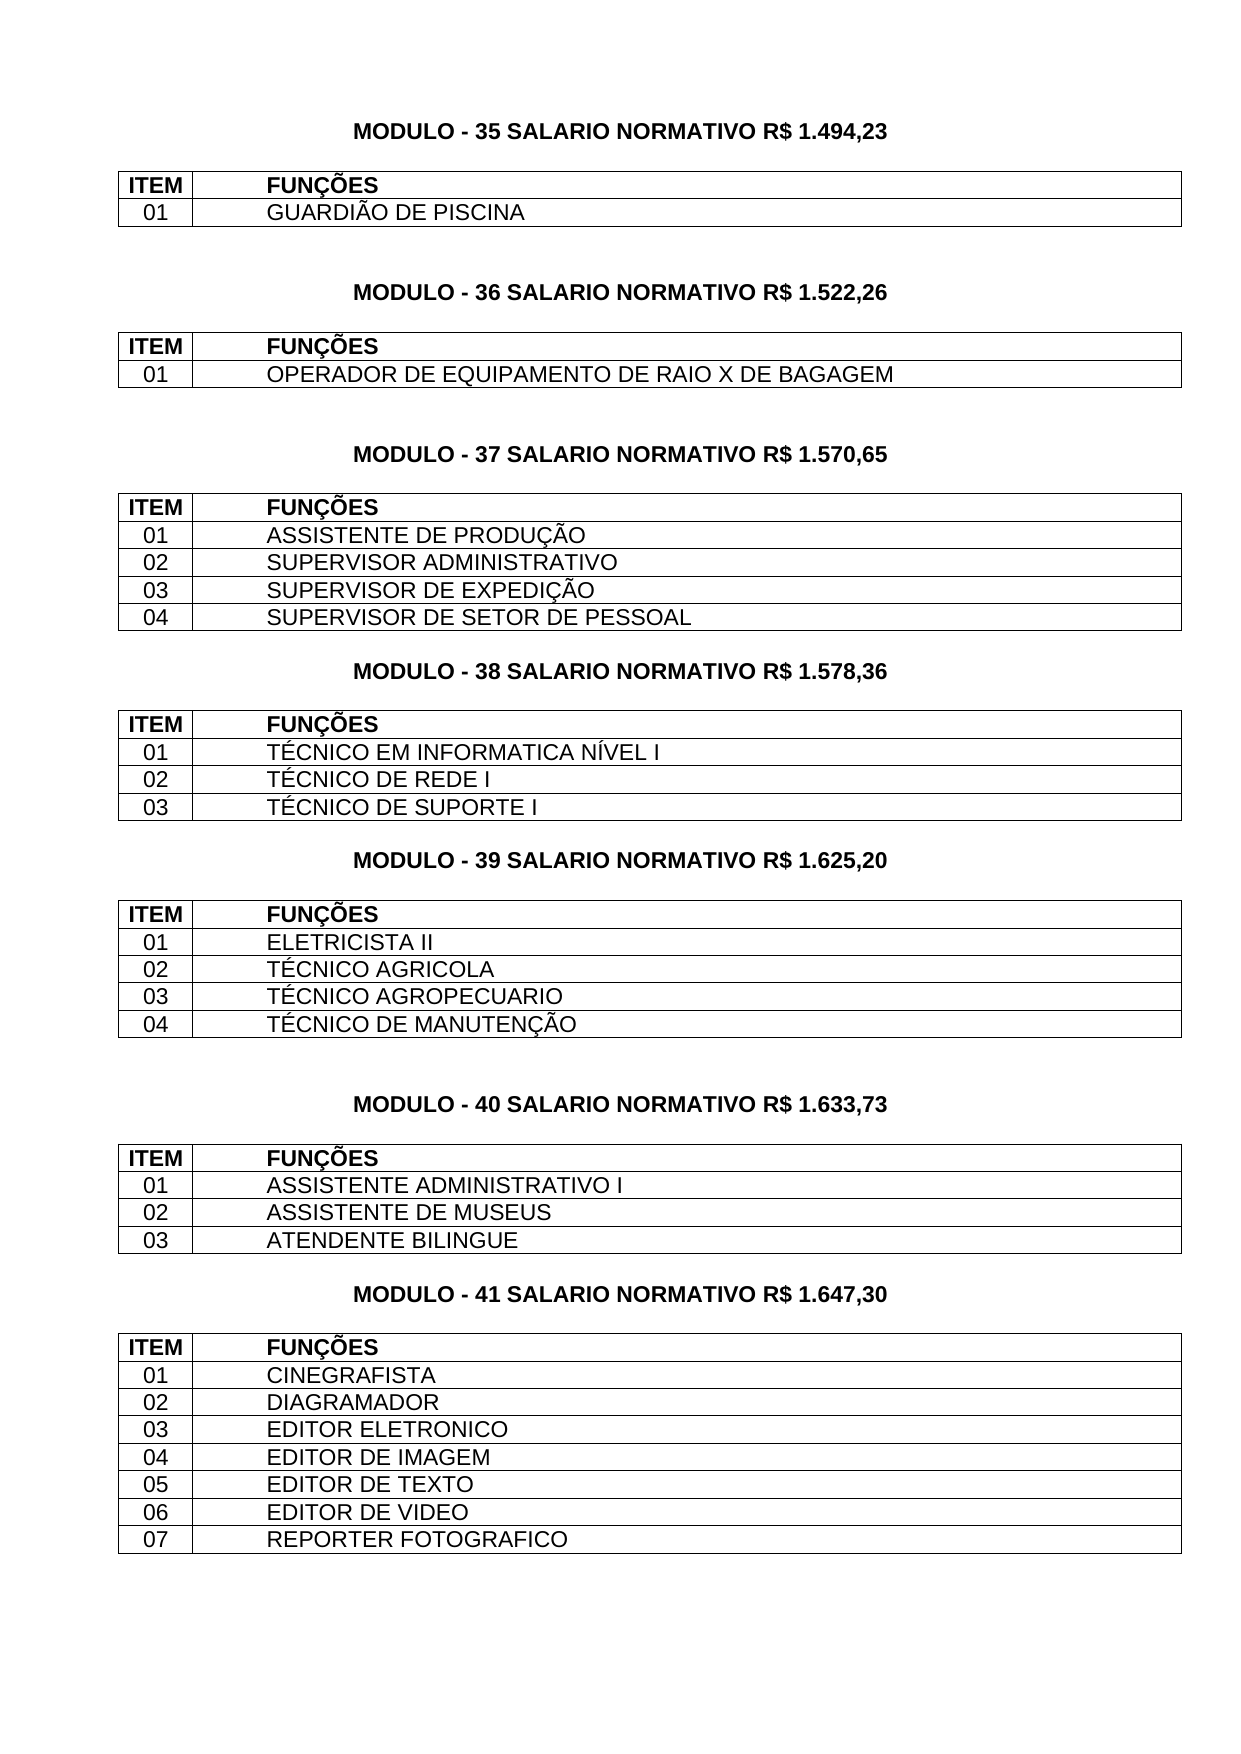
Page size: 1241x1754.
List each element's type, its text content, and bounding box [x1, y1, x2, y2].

table_cell GUARDIÃO DE PISCINA [193, 199, 1181, 226]
table_cell SUPERVISOR DE SETOR DE PESSOAL [193, 604, 1181, 630]
table_cell 07 [119, 1526, 192, 1552]
table_cell ATENDENTE BILINGUE [193, 1227, 1181, 1253]
table_cell 02 [119, 1389, 192, 1415]
table_cell TÉCNICO DE MANUTENÇÃO [193, 1011, 1181, 1037]
table_header FUNÇÕES [193, 901, 1181, 927]
text MODULO - 36 SALARIO NORMATIVO R$ 1.522,26 [74, 279, 1167, 306]
table_cell 02 [119, 1199, 192, 1226]
text MODULO - 39 SALARIO NORMATIVO R$ 1.625,20 [74, 847, 1167, 874]
table_cell 02 [119, 766, 192, 793]
text MODULO - 35 SALARIO NORMATIVO R$ 1.494,23 [74, 118, 1167, 144]
table_cell ASSISTENTE ADMINISTRATIVO I [193, 1172, 1181, 1198]
text MODULO - 38 SALARIO NORMATIVO R$ 1.578,36 [74, 658, 1167, 684]
table_header ITEM [119, 711, 192, 738]
table_header ITEM [119, 172, 192, 198]
table_cell 04 [119, 1011, 192, 1037]
table_header FUNÇÕES [193, 711, 1181, 738]
table_cell 01 [119, 1362, 192, 1388]
table_header ITEM [119, 901, 192, 927]
table_header FUNÇÕES [193, 1334, 1181, 1361]
table_cell 04 [119, 604, 192, 630]
table_header ITEM [119, 1145, 192, 1171]
table_cell ASSISTENTE DE PRODUÇÃO [193, 522, 1181, 548]
table_cell ELETRICISTA II [193, 929, 1181, 955]
table_cell 03 [119, 1227, 192, 1253]
table_cell TÉCNICO DE REDE I [193, 766, 1181, 793]
table_header FUNÇÕES [193, 1145, 1181, 1171]
table_cell 01 [119, 199, 192, 226]
table_cell TÉCNICO AGROPECUARIO [193, 983, 1181, 1010]
table_cell 05 [119, 1471, 192, 1498]
table_cell REPORTER FOTOGRAFICO [193, 1526, 1181, 1552]
text MODULO - 41 SALARIO NORMATIVO R$ 1.647,30 [74, 1281, 1167, 1307]
table_cell 01 [119, 1172, 192, 1198]
table_cell 03 [119, 577, 192, 603]
text MODULO - 40 SALARIO NORMATIVO R$ 1.633,73 [74, 1091, 1167, 1117]
table_cell 06 [119, 1499, 192, 1525]
table_cell EDITOR ELETRONICO [193, 1416, 1181, 1443]
table_cell CINEGRAFISTA [193, 1362, 1181, 1388]
table_header FUNÇÕES [193, 494, 1181, 521]
table_cell 03 [119, 1416, 192, 1443]
table_cell EDITOR DE VIDEO [193, 1499, 1181, 1525]
table_cell EDITOR DE IMAGEM [193, 1444, 1181, 1470]
table_cell SUPERVISOR ADMINISTRATIVO [193, 549, 1181, 576]
table_cell TÉCNICO EM INFORMATICA NÍVEL I [193, 739, 1181, 765]
table_cell 01 [119, 929, 192, 955]
table_cell 03 [119, 794, 192, 820]
table_header ITEM [119, 494, 192, 521]
table_cell SUPERVISOR DE EXPEDIÇÃO [193, 577, 1181, 603]
table_cell OPERADOR DE EQUIPAMENTO DE RAIO X DE BAGAGEM [193, 361, 1181, 387]
table_cell 02 [119, 549, 192, 576]
table_cell 01 [119, 739, 192, 765]
table_header ITEM [119, 333, 192, 359]
table_cell 01 [119, 522, 192, 548]
table_cell 04 [119, 1444, 192, 1470]
table_cell EDITOR DE TEXTO [193, 1471, 1181, 1498]
table_cell TÉCNICO AGRICOLA [193, 956, 1181, 982]
table_cell DIAGRAMADOR [193, 1389, 1181, 1415]
table_cell 02 [119, 956, 192, 982]
table_header FUNÇÕES [193, 333, 1181, 359]
table_header FUNÇÕES [193, 172, 1181, 198]
table_cell 03 [119, 983, 192, 1010]
table_cell TÉCNICO DE SUPORTE I [193, 794, 1181, 820]
table_header ITEM [119, 1334, 192, 1361]
table_cell 01 [119, 361, 192, 387]
table_cell ASSISTENTE DE MUSEUS [193, 1199, 1181, 1226]
text MODULO - 37 SALARIO NORMATIVO R$ 1.570,65 [74, 441, 1167, 467]
